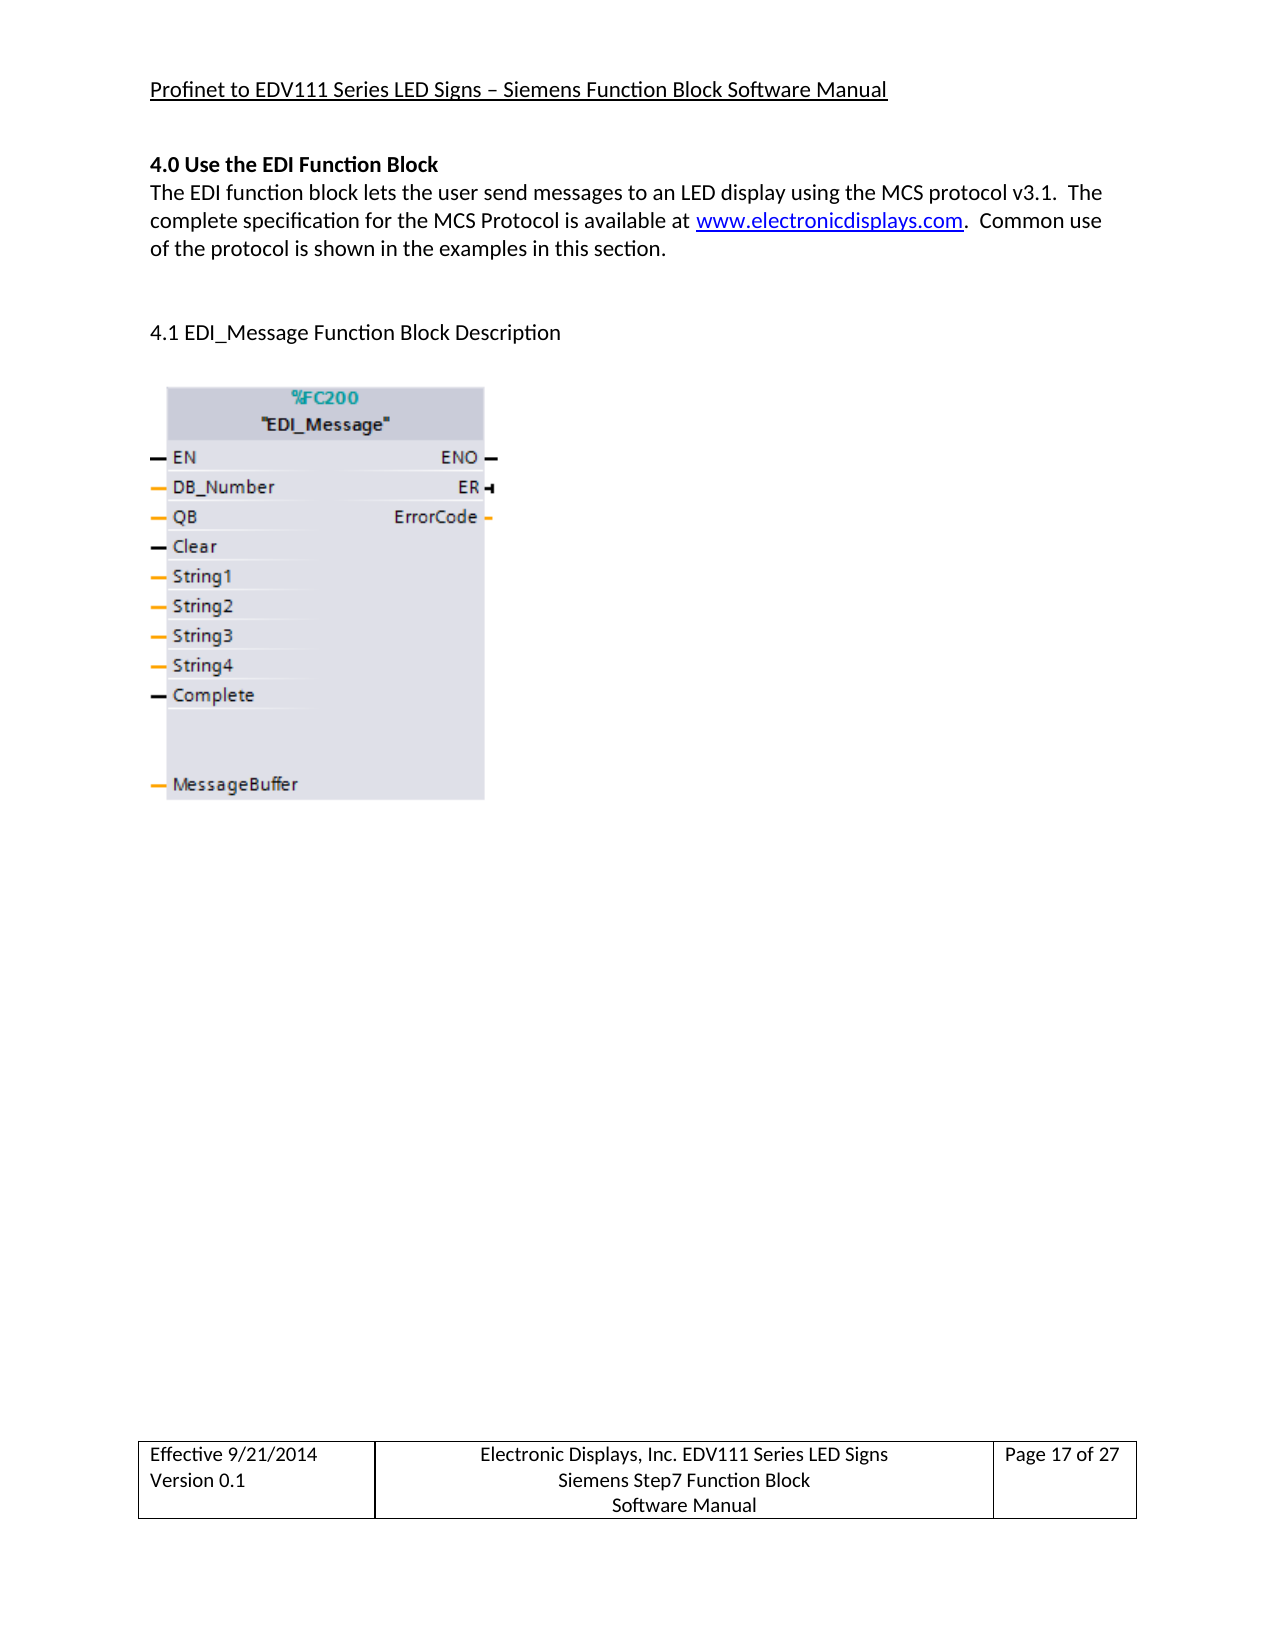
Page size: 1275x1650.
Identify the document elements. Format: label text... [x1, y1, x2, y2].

text The EDI function block lets the user send messages to an LED display using the MCS protocol v3.1. The complete specification for the MCS Protocol is available at www.electronicdisplays.com. Common use of the protocol is shown in the examples in this section. [150, 178, 1125, 262]
picture [150, 374, 498, 810]
text 4.0 Use the EDI Function Block [150, 150, 1125, 178]
text 4.1 EDI_Message Function Block Description [150, 318, 1125, 346]
